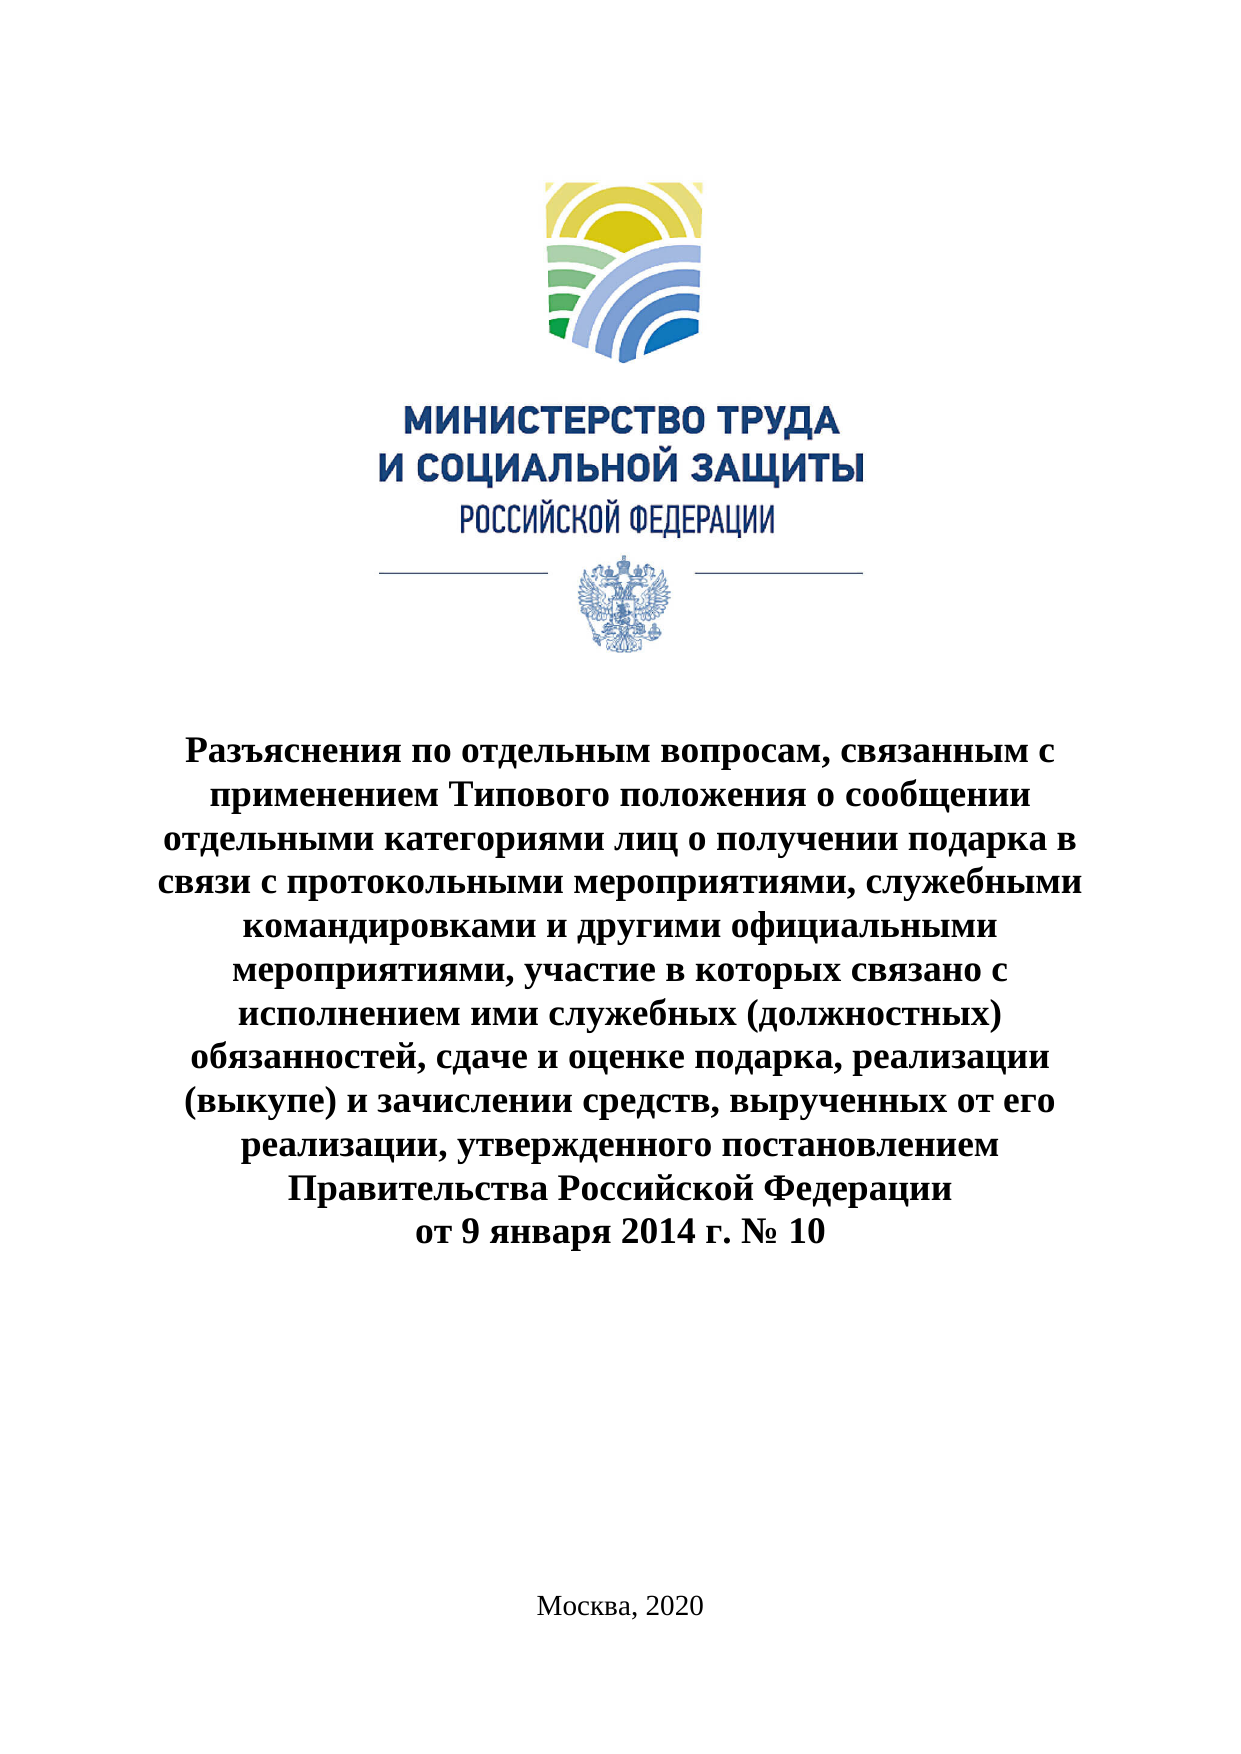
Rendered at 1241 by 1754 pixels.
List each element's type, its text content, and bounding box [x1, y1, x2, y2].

text Москва, 2020 [118, 1588, 1122, 1622]
picture [258, 151, 982, 694]
text Разъяснения по отдельным вопросам, связанным с применением Типового положения о сообщении отдельными категориями лиц о получении подарка в связи с протокольными мероприятиями, служебными командировками и другими официальными мероприятиями, участие в которых связано с исполнением ими служебных (должностных) обязанностей, сдаче и оценке подарка, реализации (выкупе) и зачислении средств, вырученных от его реализации, утвержденного постановлением Правительства Российской Федерации от 9 января 2014 г. № 10 [118, 728, 1122, 1253]
